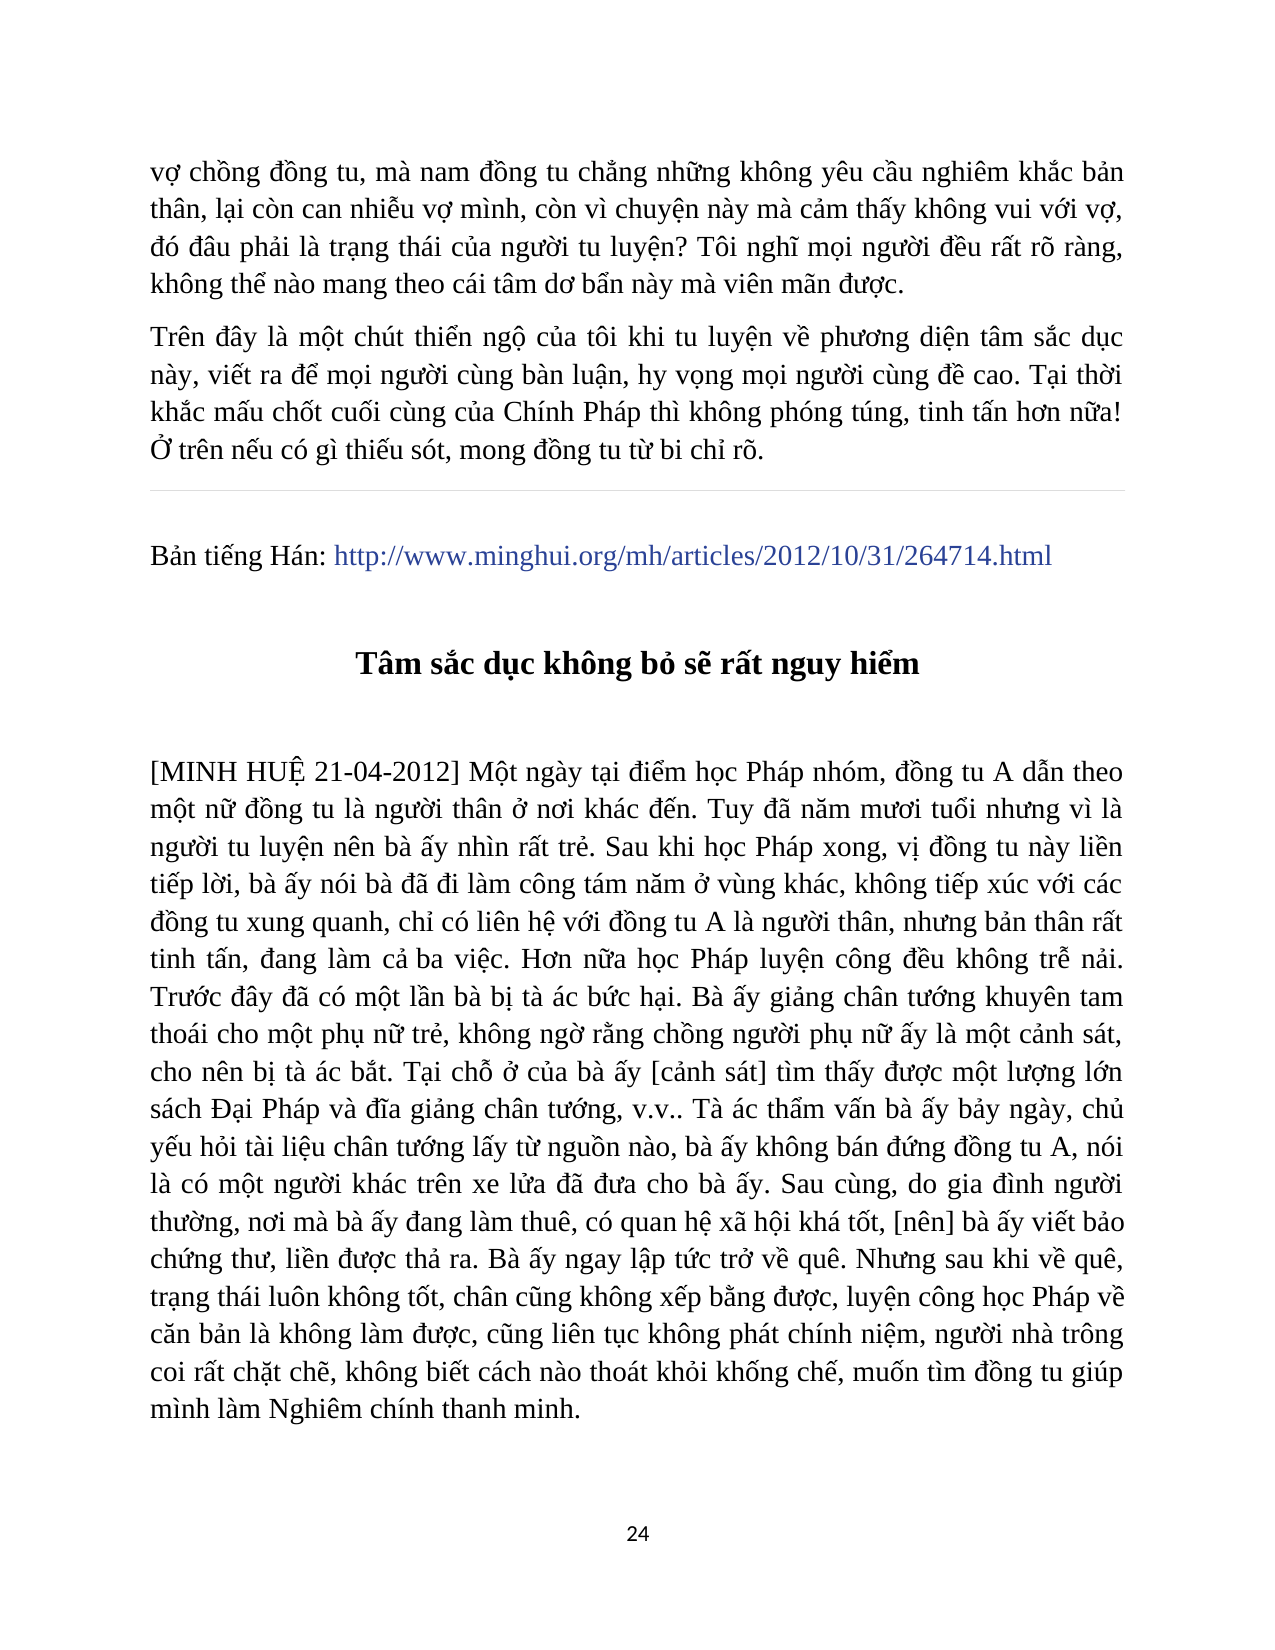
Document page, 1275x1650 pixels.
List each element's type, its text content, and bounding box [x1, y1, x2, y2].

text Bản tiếng Hán: http://www.minghui.org/mh/articles/2012/10/31/264714.html [150, 534, 1125, 572]
subtitle Tâm sắc dục không bỏ sẽ rất nguy hiểm [150, 642, 1125, 681]
text Trên đây là một chút thiển ngộ của tôi khi tu luyện về phương diện tâm sắc dục này, viết ra để mọi người cùng bàn luận, hy vọng mọi người cùng đề cao. Tại thời khắc mấu chốt cuối cùng của Chính Pháp thì không phóng túng, tinh tấn hơn nữa! Ở trên nếu có gì thiếu sót, mong đồng tu từ bi chỉ rõ. [150, 316, 1125, 466]
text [150, 150, 1125, 300]
text [MINH HUỆ 21-04-2012] Một ngày tại điểm học Pháp nhóm, đồng tu A dẫn theo một nữ đồng tu là người thân ở nơi khác đến. Tuy đã năm mươi tuổi nhưng vì là người tu luyện nên bà ấy nhìn rất trẻ. Sau khi học Pháp xong, vị đồng tu này liền tiếp lời, bà ấy nói bà đã đi làm công tám năm ở vùng khác, không tiếp xúc với các đồng tu xung quanh, chỉ có liên hệ với đồng tu A là người thân, nhưng bản thân rất tinh tấn, đang làm cả ba việc. Hơn nữa học Pháp luyện công đều không trễ nải. Trước đây đã có một lần bà bị tà ác bức hại. Bà ấy giảng chân tướng khuyên tam thoái cho một phụ nữ trẻ, không ngờ rằng chồng người phụ nữ ấy là một cảnh sát, cho nên bị tà ác bắt. Tại chỗ ở của bà ấy [cảnh sát] tìm thấy được một lượng lớn sách Đại Pháp và đĩa giảng chân tướng, v.v.. Tà ác thẩm vấn bà ấy bảy ngày, chủ yếu hỏi tài liệu chân tướng lấy từ nguồn nào, bà ấy không bán đứng đồng tu A, nói là có một người khác trên xe lửa đã đưa cho bà ấy. Sau cùng, do gia đình người thường, nơi mà bà ấy đang làm thuê, có quan hệ xã hội khá tốt, [nên] bà ấy viết bảo chứng thư, liền được thả ra. Bà ấy ngay lập tức trở về quê. Nhưng sau khi về quê, trạng thái luôn không tốt, chân cũng không xếp bằng được, luyện công học Pháp về căn bản là không làm được, cũng liên tục không phát chính niệm, người nhà trông coi rất chặt chẽ, không biết cách nào thoát khỏi khống chế, muốn tìm đồng tu giúp mình làm Nghiêm chính thanh minh. [150, 750, 1125, 1425]
